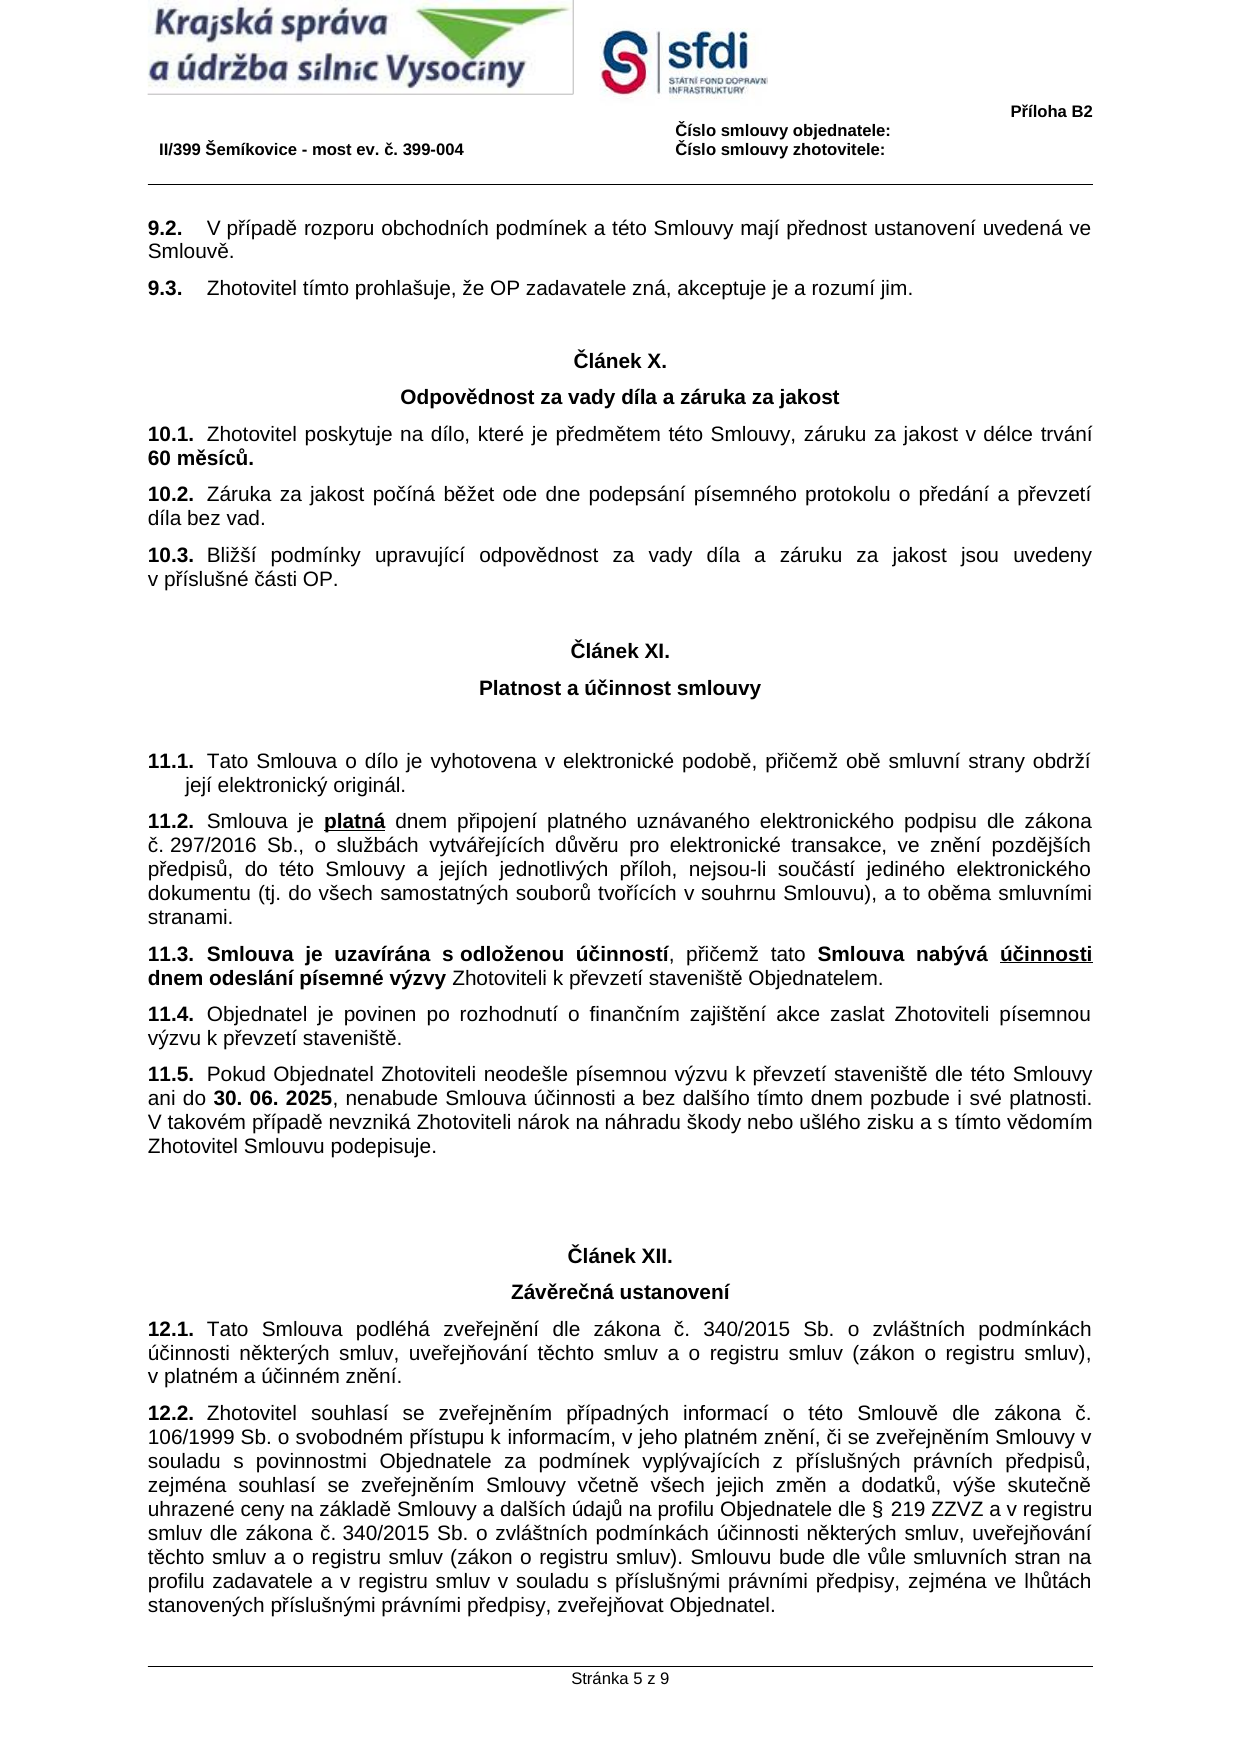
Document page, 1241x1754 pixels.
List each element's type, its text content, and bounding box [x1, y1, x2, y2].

list Smlouva je platná dnem připojení platného uznávaného elektronického podpisu dle zákona č. 297/2016 Sb., o službách vytvářejících důvěru pro elektronické transakce, ve znění pozdějších předpisů, do této Smlouvy a jejích jednotlivých příloh, nejsou-li součástí jediného elektronického dokumentu (tj. do všech samostatných souborů tvořících v souhrnu Smlouvu), a to oběma smluvními stranami. [148, 809, 1093, 929]
text Článek X. [148, 349, 1093, 373]
list Zhotovitel poskytuje na dílo, které je předmětem této Smlouvy, záruku za jakost v délce trvání 60 měsíců. [148, 422, 1093, 469]
picture [147, 0, 574, 96]
list Pokud Objednatel Zhotoviteli neodešle písemnou výzvu k převzetí staveniště dle této Smlouvy ani do 30. 06. 2025, nenabude Smlouva účinnosti a bez dalšího tímto dnem pozbude i své platnosti. V takovém případě nevzniká Zhotoviteli nárok na náhradu škody nebo ušlého zisku a s tímto vědomím Zhotovitel Smlouvu podepisuje. [148, 1062, 1093, 1158]
list V případě rozporu obchodních podmínek a této Smlouvy mají přednost ustanovení uvedená ve Smlouvě. [148, 215, 1093, 263]
list Zhotovitel tímto prohlašuje, že OP zadavatele zná, akceptuje je a rozumí jim. [148, 276, 1093, 300]
list Bližší podmínky upravující odpovědnost za vady díla a záruku za jakost jsou uvedeny v příslušné části OP. [148, 542, 1093, 590]
list Zhotovitel souhlasí se zveřejněním případných informací o této Smlouvě dle zákona č. 106/1999 Sb. o svobodném přístupu k informacím, v jeho platném znění, či se zveřejněním Smlouvy v souladu s povinnostmi Objednatele za podmínek vyplývajících z příslušných právních předpisů, zejména souhlasí se zveřejněním Smlouvy včetně všech jejich změn a dodatků, výše skutečně uhrazené ceny na základě Smlouvy a dalších údajů na profilu Objednatele dle § 219 ZZVZ a v registru smluv dle zákona č. 340/2015 Sb. o zvláštních podmínkách účinnosti některých smluv, uveřejňování těchto smluv a o registru smluv (zákon o registru smluv). Smlouvu bude dle vůle smluvních stran na profilu zadavatele a v registru smluv v souladu s příslušnými právními předpisy, zejména ve lhůtách stanovených příslušnými právními předpisy, zveřejňovat Objednatel. [148, 1401, 1093, 1616]
text Článek XI. [148, 639, 1093, 663]
picture [598, 14, 768, 108]
list Záruka za jakost počíná běžet ode dne podepsání písemného protokolu o předání a převzetí díla bez vad. [148, 482, 1093, 530]
subtitle Odpovědnost za vady díla a záruka za jakost [148, 385, 1093, 409]
list Smlouva je uzavírána s odloženou účinností, přičemž tato Smlouva nabývá účinnosti dnem odeslání písemné výzvy Zhotoviteli k převzetí staveniště Objednatelem. [148, 941, 1093, 989]
list Tato Smlouva o dílo je vyhotovena v elektronické podobě, přičemž obě smluvní strany obdrží její elektronický originál. [148, 749, 1093, 797]
text Článek XII. [148, 1243, 1093, 1267]
list Objednatel je povinen po rozhodnutí o finančním zajištění akce zaslat Zhotoviteli písemnou výzvu k převzetí staveniště. [148, 1002, 1093, 1050]
list Tato Smlouva podléhá zveřejnění dle zákona č. 340/2015 Sb. o zvláštních podmínkách účinnosti některých smluv, uveřejňování těchto smluv a o registru smluv (zákon o registru smluv), v platném a účinném znění. [148, 1316, 1093, 1388]
subtitle Závěrečná ustanovení [148, 1280, 1093, 1304]
subtitle Platnost a účinnost smlouvy [148, 676, 1093, 700]
